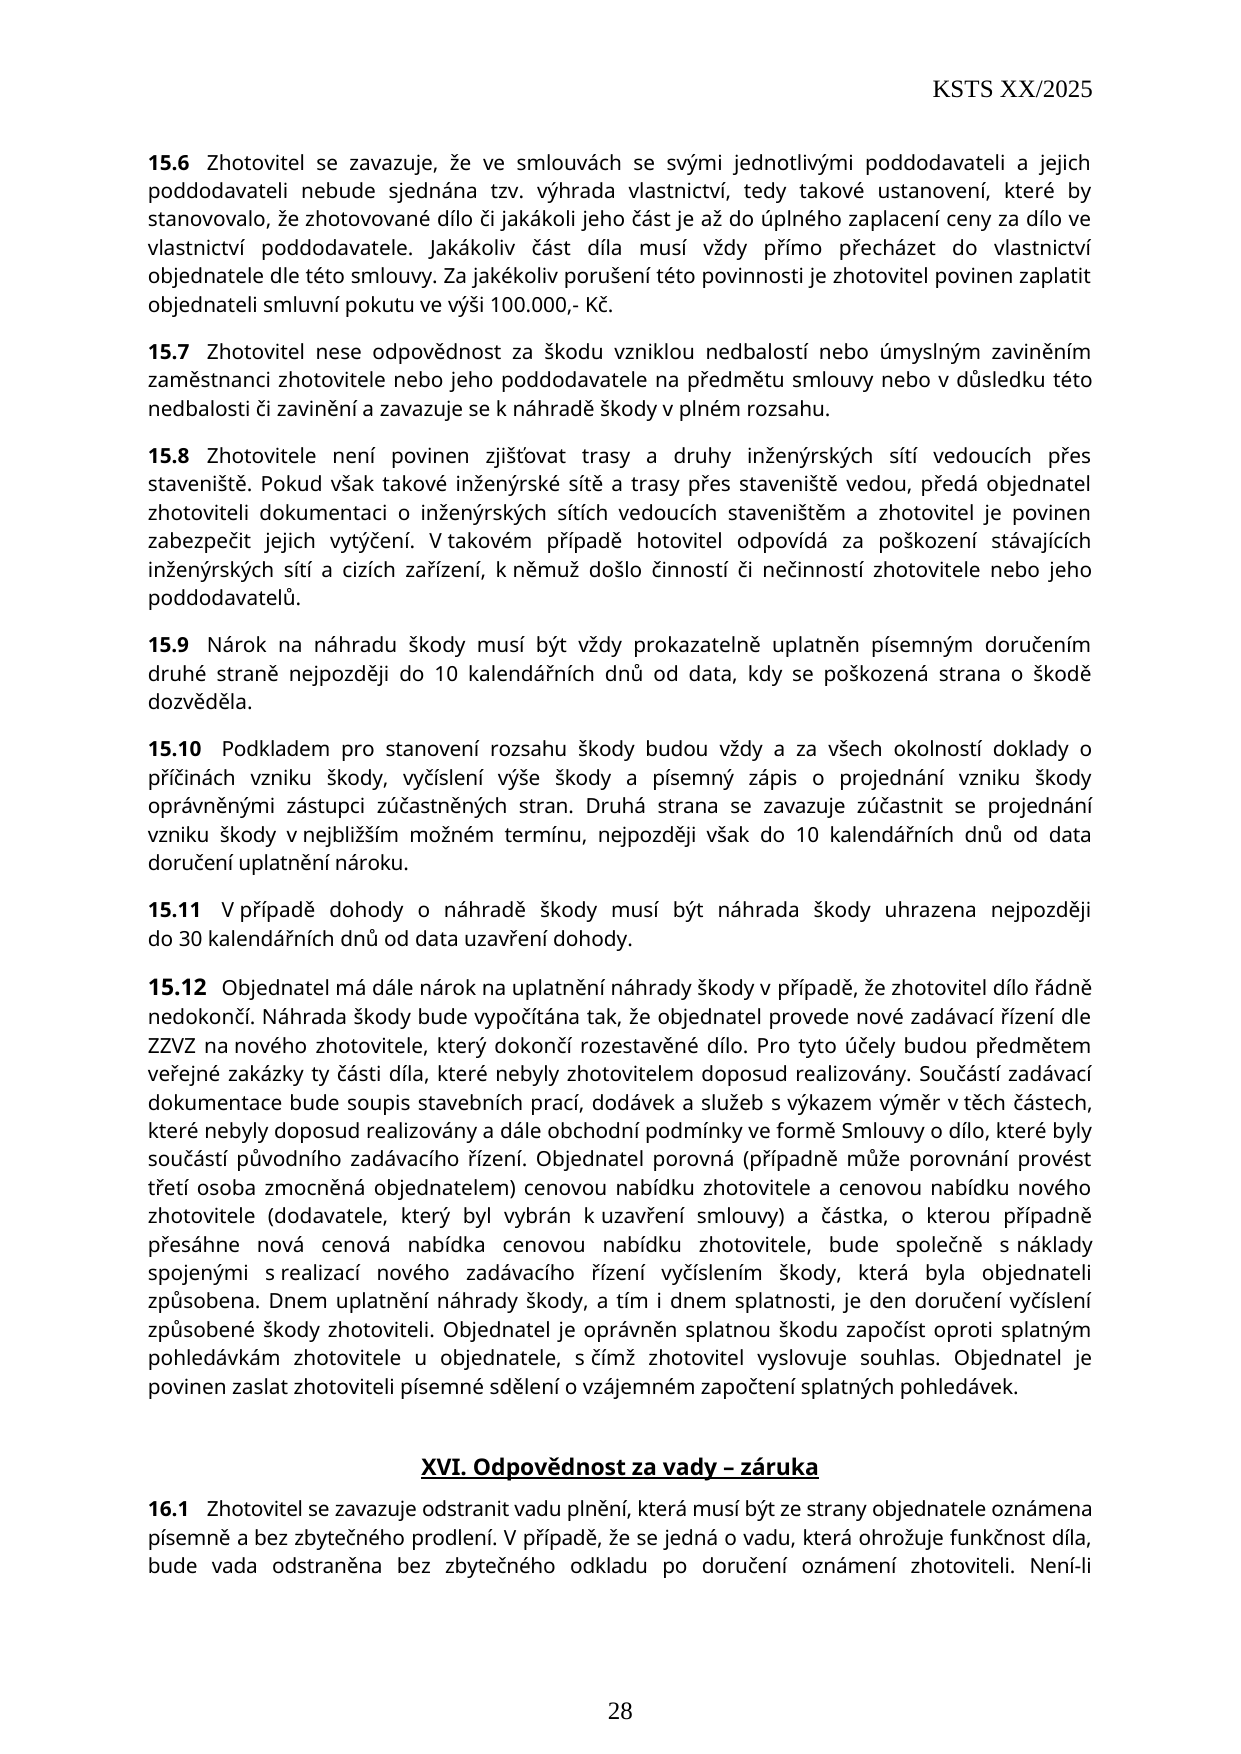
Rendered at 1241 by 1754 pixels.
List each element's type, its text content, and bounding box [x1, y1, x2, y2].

list Zhotovitel se zavazuje, že ve smlouvách se svými jednotlivými poddodavateli a jejich poddodavateli nebude sjednána tzv. výhrada vlastnictví, tedy takové ustanovení, které by stanovovalo, že zhotovované dílo či jakákoli jeho část je až do úplného zaplacení ceny za dílo ve vlastnictví poddodavatele. Jakákoliv část díla musí vždy přímo přecházet do vlastnictví objednatele dle této smlouvy. Za jakékoliv porušení této povinnosti je zhotovitel povinen zaplatit objednateli smluvní pokutu ve výši 100.000,- Kč. [148, 148, 1093, 318]
list Objednatel má dále nárok na uplatnění náhrady škody v případě, že zhotovitel dílo řádně nedokončí. Náhrada škody bude vypočítána tak, že objednatel provede nové zadávací řízení dle ZZVZ na nového zhotovitele, který dokončí rozestavěné dílo. Pro tyto účely budou předmětem veřejné zakázky ty části díla, které nebyly zhotovitelem doposud realizovány. Součástí zadávací dokumentace bude soupis stavebních prací, dodávek a služeb s výkazem výměr v těch částech, které nebyly doposud realizovány a dále obchodní podmínky ve formě Smlouvy o dílo, které byly součástí původního zadávacího řízení. Objednatel porovná (případně může porovnání provést třetí osoba zmocněná objednatelem) cenovou nabídku zhotovitele a cenovou nabídku nového zhotovitele (dodavatele, který byl vybrán k uzavření smlouvy) a částka, o kterou případně přesáhne nová cenová nabídka cenovou nabídku zhotovitele, bude společně s náklady spojenými s realizací nového zadávacího řízení vyčíslením škody, která byla objednateli způsobena. Dnem uplatnění náhrady škody, a tím i dnem splatnosti, je den doručení vyčíslení způsobené škody zhotoviteli. Objednatel je oprávněn splatnou škodu započíst oproti splatným pohledávkám zhotovitele u objednatele, s čímž zhotovitel vyslovuje souhlas. Objednatel je povinen zaslat zhotoviteli písemné sdělení o vzájemném započtení splatných pohledávek. [148, 971, 1093, 1400]
list V případě dohody o náhradě škody musí být náhrada škody uhrazena nejpozději do 30 kalendářních dnů od data uzavření dohody. [148, 895, 1093, 952]
list Nárok na náhradu škody musí být vždy prokazatelně uplatněn písemným doručením druhé straně nejpozději do 10 kalendářních dnů od data, kdy se poškozená strana o škodě dozvěděla. [148, 630, 1093, 716]
list Podkladem pro stanovení rozsahu škody budou vždy a za všech okolností doklady o příčinách vzniku škody, vyčíslení výše škody a písemný zápis o projednání vzniku škody oprávněnými zástupci zúčastněných stran. Druhá strana se zavazuje zúčastnit se projednání vzniku škody v nejbližším možném termínu, nejpozději však do 10 kalendářních dnů od data doručení uplatnění nároku. [148, 734, 1093, 877]
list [148, 1494, 1093, 1579]
list Zhotovitele není povinen zjišťovat trasy a druhy inženýrských sítí vedoucích přes staveniště. Pokud však takové inženýrské sítě a trasy přes staveniště vedou, předá objednatel zhotoviteli dokumentaci o inženýrských sítích vedoucích staveništěm a zhotovitel je povinen zabezpečit jejich vytýčení. V takovém případě hotovitel odpovídá za poškození stávajících inženýrských sítí a cizích zařízení, k němuž došlo činností či nečinností zhotovitele nebo jeho poddodavatelů. [148, 441, 1093, 612]
list Zhotovitel nese odpovědnost za škodu vzniklou nedbalostí nebo úmyslným zaviněním zaměstnanci zhotovitele nebo jeho poddodavatele na předmětu smlouvy nebo v důsledku této nedbalosti či zavinění a zavazuje se k náhradě škody v plném rozsahu. [148, 337, 1093, 422]
text XVI. Odpovědnost za vady – záruka [148, 1450, 1093, 1482]
